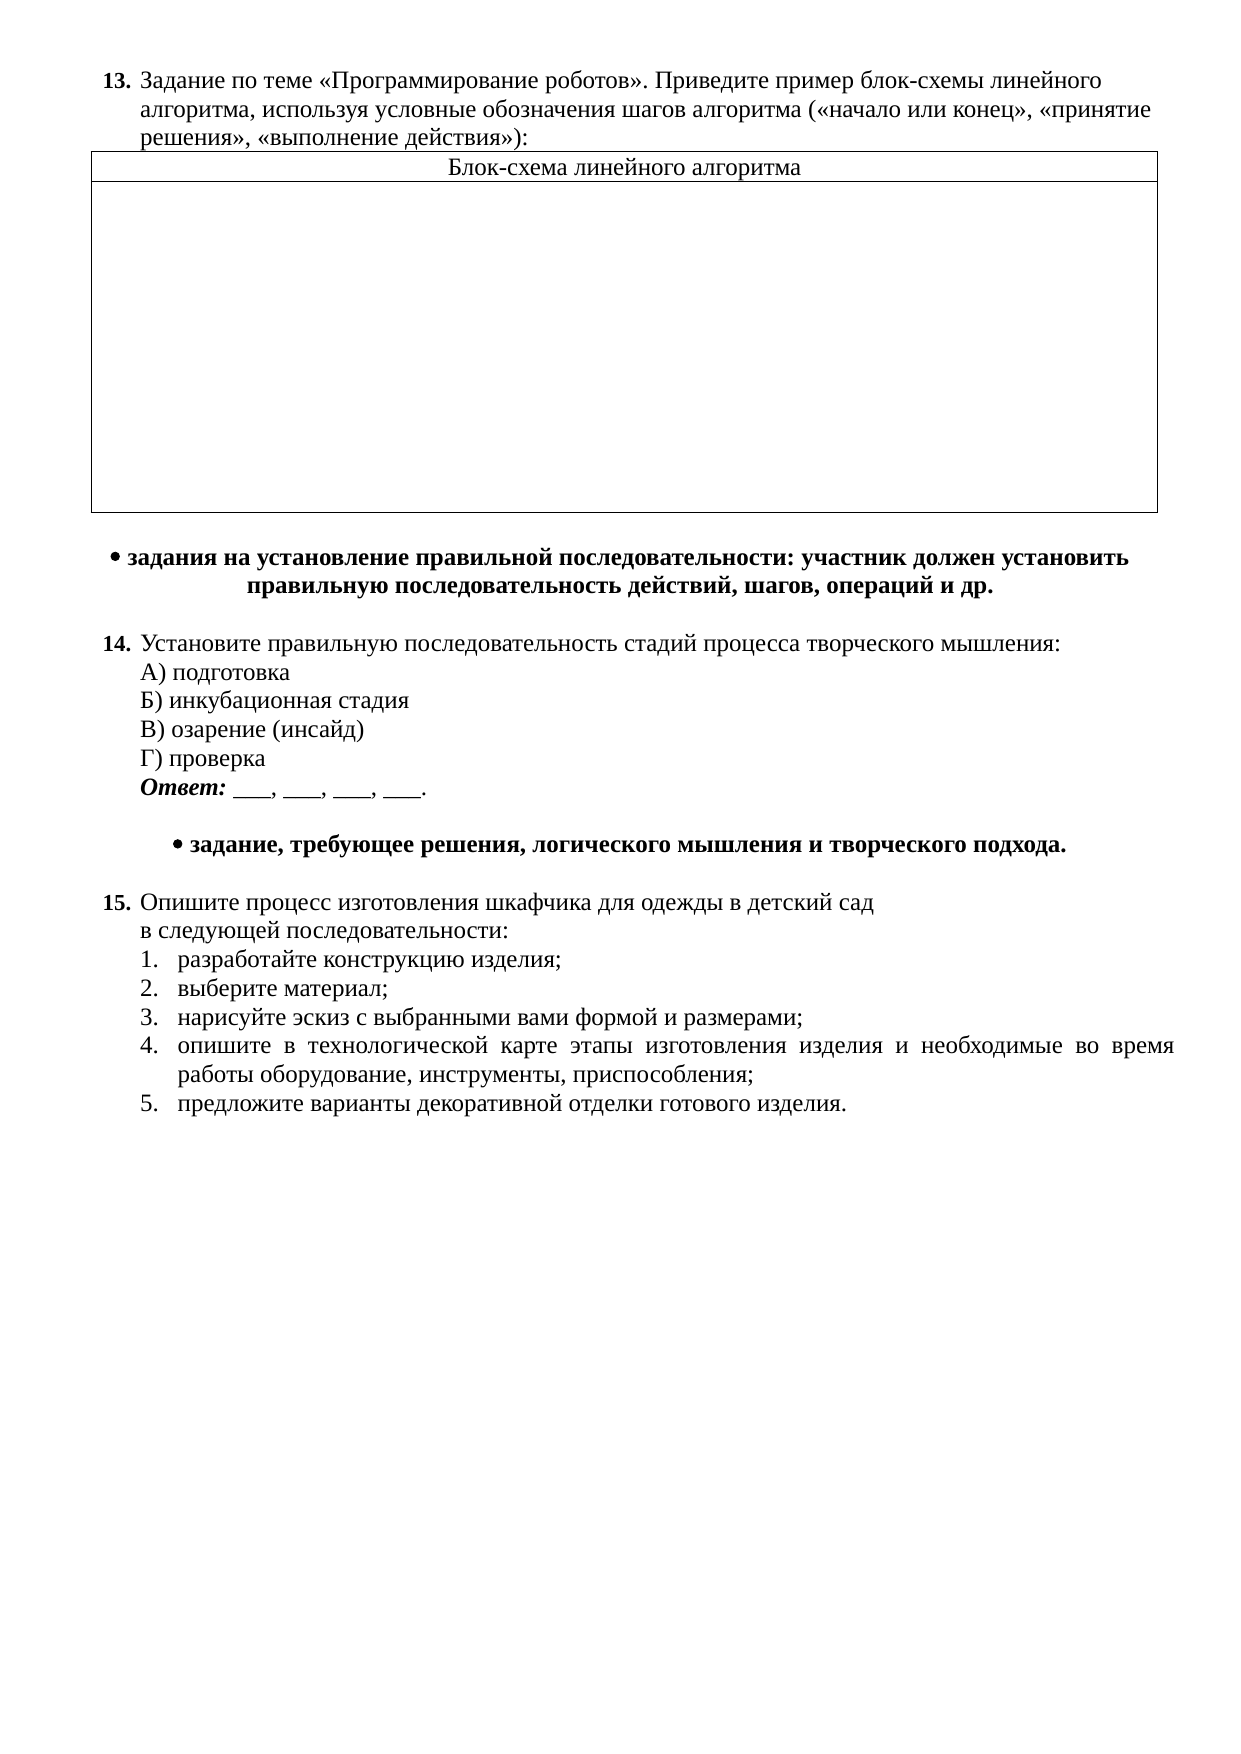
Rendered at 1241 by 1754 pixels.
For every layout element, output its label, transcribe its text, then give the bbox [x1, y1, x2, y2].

text Г) проверка [140, 743, 1175, 772]
text в следующей последовательности: [140, 916, 1175, 944]
list предложите варианты декоративной отделки готового изделия. [140, 1088, 1175, 1117]
list Задание по теме «Программирование роботов». Приведите пример блок-схемы линейного алгоритма, используя условные обозначения шагов алгоритма («начало или конец», «принятие решения», «выполнение действия»): [102, 65, 1175, 151]
list опишите в технологической карте этапы изготовления изделия и необходимые во время работы оборудование, инструменты, приспособления; [140, 1031, 1175, 1088]
list разработайте конструкцию изделия; [140, 944, 1175, 973]
text задания на установление правильной последовательности: участник должен установить правильную последовательность действий, шагов, операций и др. [65, 542, 1175, 599]
table_header Блок-схема линейного алгоритма [92, 152, 1157, 181]
text Ответ: ___, ___, ___, ___. [140, 772, 1175, 801]
table_cell [92, 182, 1157, 512]
text Б) инкубационная стадия [140, 686, 1175, 714]
list нарисуйте эскиз с выбранными вами формой и размерами; [140, 1002, 1175, 1031]
text В) озарение (инсайд) [140, 714, 1175, 743]
text задание, требующее решения, логического мышления и творческого подхода. [65, 829, 1175, 858]
list выберите материал; [140, 973, 1175, 1002]
text А) подготовка [140, 657, 1175, 686]
list Установите правильную последовательность стадий процесса творческого мышления: [102, 628, 1175, 657]
list Опишите процесс изготовления шкафчика для одежды в детский сад [102, 887, 1175, 916]
